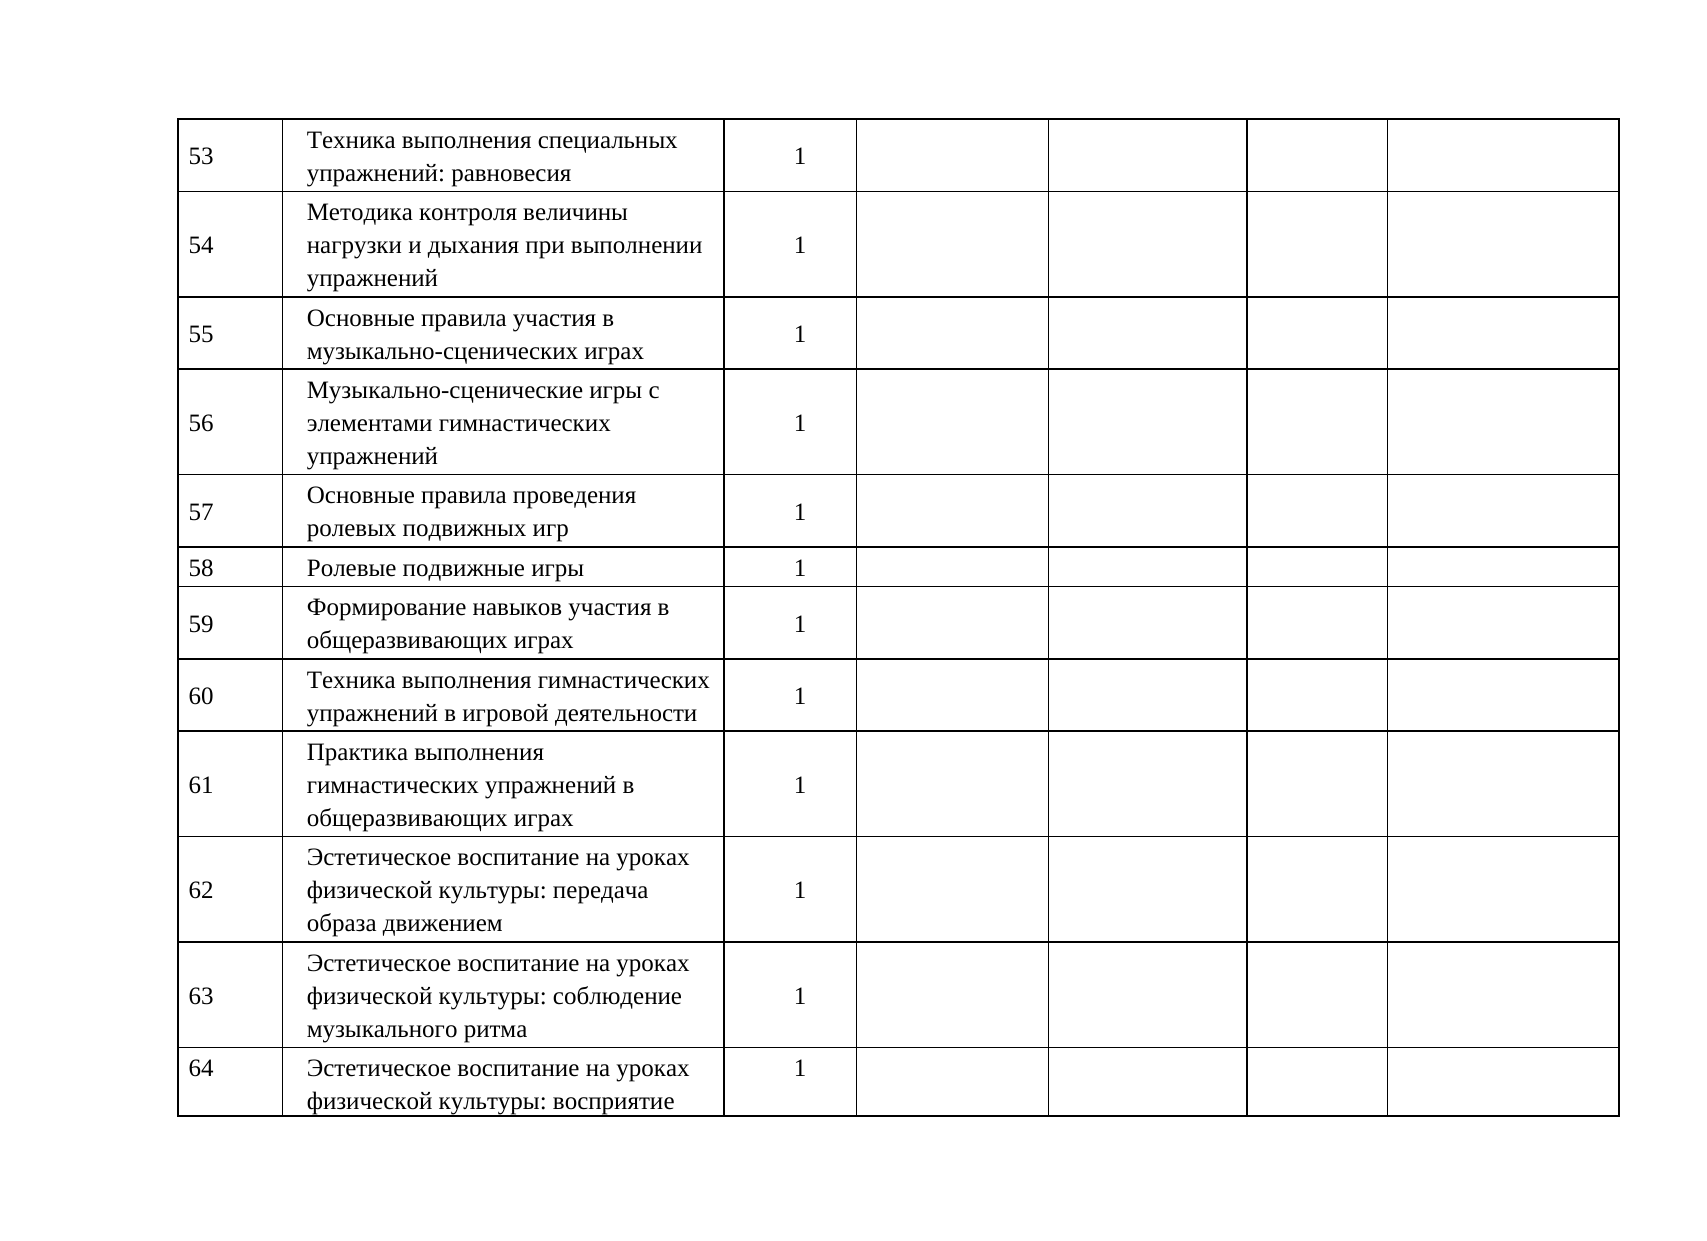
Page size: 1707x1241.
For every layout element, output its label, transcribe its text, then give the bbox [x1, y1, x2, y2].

table_cell 1 [725, 192, 856, 296]
table_cell [1049, 475, 1246, 546]
table_cell 59 [179, 587, 282, 658]
table_cell 1 [725, 660, 856, 730]
table_cell 56 [179, 370, 282, 474]
table_cell [1388, 475, 1618, 546]
table_cell 1 [725, 1048, 856, 1115]
table_cell [1248, 587, 1387, 658]
table_cell Техника выполнения специальных упражнений: равновесия [283, 120, 723, 191]
table_cell [1248, 943, 1387, 1047]
table_cell [857, 587, 1048, 658]
table_cell 57 [179, 475, 282, 546]
table_cell [1248, 370, 1387, 474]
table_cell Основные правила участия в музыкально-сценических играх [283, 298, 723, 368]
table_cell Методика контроля величины нагрузки и дыхания при выполнении упражнений [283, 192, 723, 296]
table_cell [1248, 475, 1387, 546]
table_cell 58 [179, 548, 282, 586]
table_cell [857, 370, 1048, 474]
table_cell 53 [179, 120, 282, 191]
table_cell [857, 120, 1048, 191]
table_cell [1049, 298, 1246, 368]
table_cell [1049, 943, 1246, 1047]
table_cell 1 [725, 370, 856, 474]
table_cell 63 [179, 943, 282, 1047]
table_cell 54 [179, 192, 282, 296]
table_cell [1049, 370, 1246, 474]
table_cell [1248, 298, 1387, 368]
table_cell [1388, 192, 1618, 296]
table_cell Техника выполнения гимнастических упражнений в игровой деятельности [283, 660, 723, 730]
table_cell [1049, 660, 1246, 730]
table_cell [1248, 660, 1387, 730]
table_cell [1388, 837, 1618, 941]
table_cell [857, 837, 1048, 941]
table_cell [1248, 1048, 1387, 1115]
table_cell [857, 660, 1048, 730]
table_cell [857, 943, 1048, 1047]
table_cell 55 [179, 298, 282, 368]
table_cell Формирование навыков участия в общеразвивающих играх [283, 587, 723, 658]
table_cell [1049, 548, 1246, 586]
table_cell Музыкально-сценические игры с элементами гимнастических упражнений [283, 370, 723, 474]
table_cell [1388, 587, 1618, 658]
table_cell [857, 732, 1048, 836]
table_cell [857, 548, 1048, 586]
table_cell [1388, 943, 1618, 1047]
table_cell 1 [725, 298, 856, 368]
table_cell 64 [179, 1048, 282, 1115]
table_cell [1388, 548, 1618, 586]
table_cell 1 [725, 732, 856, 836]
table_cell [857, 1048, 1048, 1115]
table_cell 1 [725, 943, 856, 1047]
table_cell [857, 475, 1048, 546]
table_cell 60 [179, 660, 282, 730]
table_cell [1049, 120, 1246, 191]
table_cell [1248, 837, 1387, 941]
table_cell 61 [179, 732, 282, 836]
table_cell [1388, 1048, 1618, 1115]
table_cell Ролевые подвижные игры [283, 548, 723, 586]
table_cell [1049, 837, 1246, 941]
table_cell [1388, 660, 1618, 730]
table_cell [857, 298, 1048, 368]
table_cell 1 [725, 475, 856, 546]
table_cell Основные правила проведения ролевых подвижных игр [283, 475, 723, 546]
table_cell 62 [179, 837, 282, 941]
table_cell [1388, 370, 1618, 474]
table_cell [1388, 298, 1618, 368]
table_cell [1248, 120, 1387, 191]
table_cell [1049, 732, 1246, 836]
table_cell [1248, 548, 1387, 586]
table_cell [1049, 1048, 1246, 1115]
table_cell [1049, 192, 1246, 296]
table_cell 1 [725, 587, 856, 658]
table_cell [1248, 192, 1387, 296]
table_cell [283, 1048, 723, 1115]
table_cell [857, 192, 1048, 296]
table_cell Эстетическое воспитание на уроках физической культуры: соблюдение музыкального ритма [283, 943, 723, 1047]
table_cell 1 [725, 548, 856, 586]
table_cell 1 [725, 120, 856, 191]
table_cell Эстетическое воспитание на уроках физической культуры: передача образа движением [283, 837, 723, 941]
table_cell Практика выполнения гимнастических упражнений в общеразвивающих играх [283, 732, 723, 836]
table_cell 1 [725, 837, 856, 941]
table_cell [1049, 587, 1246, 658]
table_cell [1388, 732, 1618, 836]
table_cell [1248, 732, 1387, 836]
table_cell [1388, 120, 1618, 191]
